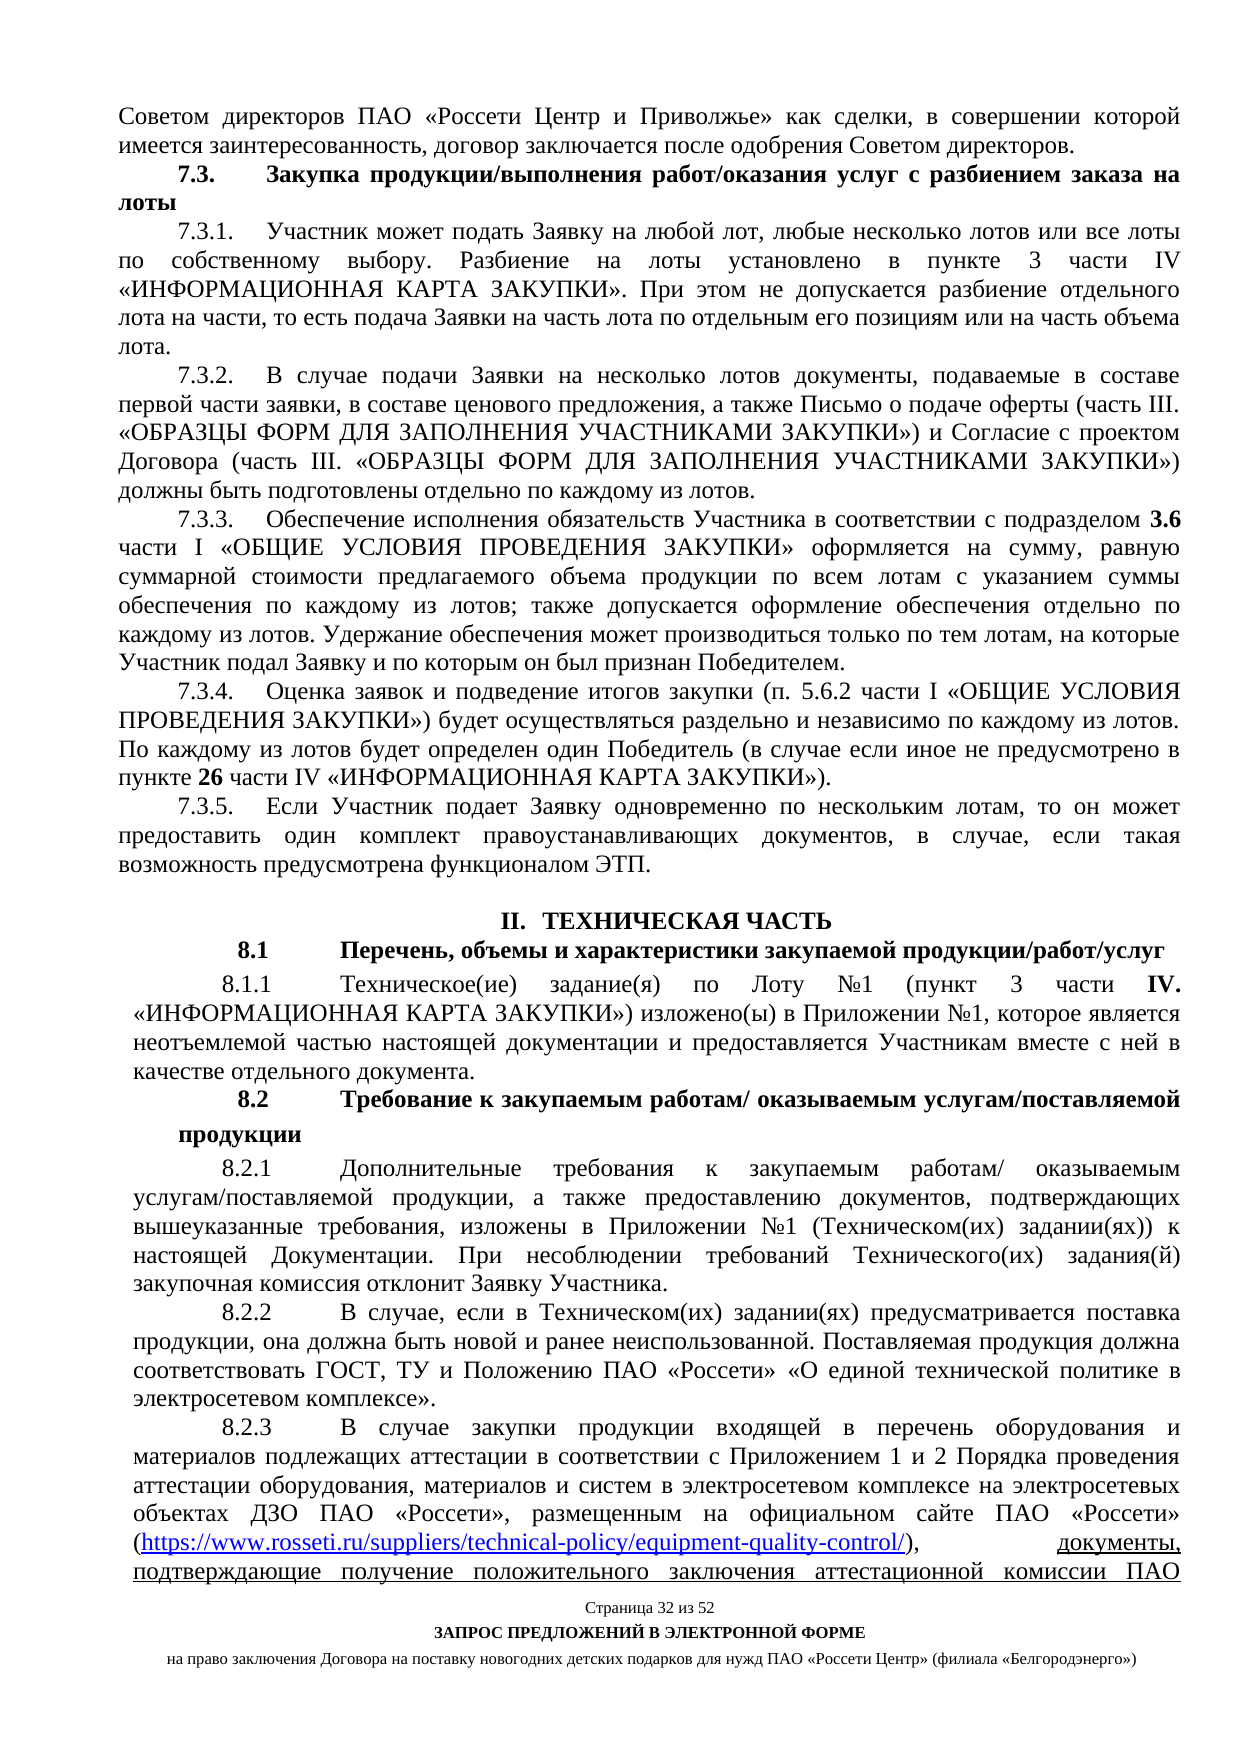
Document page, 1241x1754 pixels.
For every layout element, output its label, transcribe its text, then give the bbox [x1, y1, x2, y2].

subtitle Перечень, объемы и характеристики закупаемой продукции/работ/услуг [178, 935, 1181, 964]
subtitle Участник может подать Заявку на любой лот, любые несколько лотов или все лоты по собственному выбору. Разбиение на лоты установлено в пункте 3 части IV «ИНФОРМАЦИОННАЯ КАРТА ЗАКУПКИ». При этом не допускается разбиение отдельного лота на части, то есть подача Заявки на часть лота по отдельным его позициям или на часть объема лота. [118, 216, 1181, 360]
subtitle Обеспечение исполнения обязательств Участника в соответствии с подразделом 3.6 части I «ОБЩИЕ УСЛОВИЯ ПРОВЕДЕНИЯ ЗАКУПКИ» оформляется на сумму, равную суммарной стоимости предлагаемого объема продукции по всем лотам с указанием суммы обеспечения по каждому из лотов; также допускается оформление обеспечения отдельно по каждому из лотов. Удержание обеспечения может производиться только по тем лотам, на которые Участник подал Заявку и по которым он был признан Победителем. [118, 504, 1181, 676]
subtitle Техническое(ие) задание(я) по Лоту №1 (пункт 3 части IV. «ИНФОРМАЦИОННАЯ КАРТА ЗАКУПКИ») изложено(ы) в Приложении №1, которое является неотъемлемой частью настоящей документации и предоставляется Участникам вместе с ней в качестве отдельного документа. [133, 969, 1181, 1084]
subtitle Дополнительные требования к закупаемым работам/ оказываемым услугам/поставляемой продукции, а также предоставлению документов, подтверждающих вышеуказанные требования, изложены в Приложении №1 (Техническом(их) задании(ях)) к настоящей Документации. При несоблюдении требований Технического(их) задания(й) закупочная комиссия отклонит Заявку Участника. [133, 1153, 1181, 1297]
subtitle Оценка заявок и подведение итогов закупки (п. 5.6.2 части I «ОБЩИЕ УСЛОВИЯ ПРОВЕДЕНИЯ ЗАКУПКИ») будет осуществляться раздельно и независимо по каждому из лотов. По каждому из лотов будет определен один Победитель (в случае если иное не предусмотрено в пункте 26 части IV «ИНФОРМАЦИОННАЯ КАРТА ЗАКУПКИ»). [118, 676, 1181, 791]
subtitle Требование к закупаемым работам/ оказываемым услугам/поставляемой продукции [178, 1084, 1181, 1148]
subtitle В случае, если в Техническом(их) задании(ях) предусматривается поставка продукции, она должна быть новой и ранее неиспользованной. Поставляемая продукция должна соответствовать ГОСТ, ТУ и Положению ПАО «Россети» «О единой технической политике в электросетевом комплексе». [133, 1297, 1181, 1412]
subtitle ТЕХНИЧЕСКАЯ ЧАСТЬ [118, 906, 1181, 935]
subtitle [133, 1412, 1181, 1581]
subtitle В случае подачи Заявки на несколько лотов документы, подаваемые в составе первой части заявки, в составе ценового предложения, а также Письмо о подаче оферты (часть III. «ОБРАЗЦЫ ФОРМ ДЛЯ ЗАПОЛНЕНИЯ УЧАСТНИКАМИ ЗАКУПКИ») и Согласие с проектом Договора (часть III. «ОБРАЗЦЫ ФОРМ ДЛЯ ЗАПОЛНЕНИЯ УЧАСТНИКАМИ ЗАКУПКИ») должны быть подготовлены отдельно по каждому из лотов. [118, 360, 1181, 504]
subtitle Закупка продукции/выполнения работ/оказания услуг с разбиением заказа на лоты [118, 159, 1181, 216]
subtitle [118, 101, 1181, 159]
subtitle Если Участник подает Заявку одновременно по нескольким лотам, то он может предоставить один комплект правоустанавливающих документов, в случае, если такая возможность предусмотрена функционалом ЭТП. [118, 791, 1181, 877]
